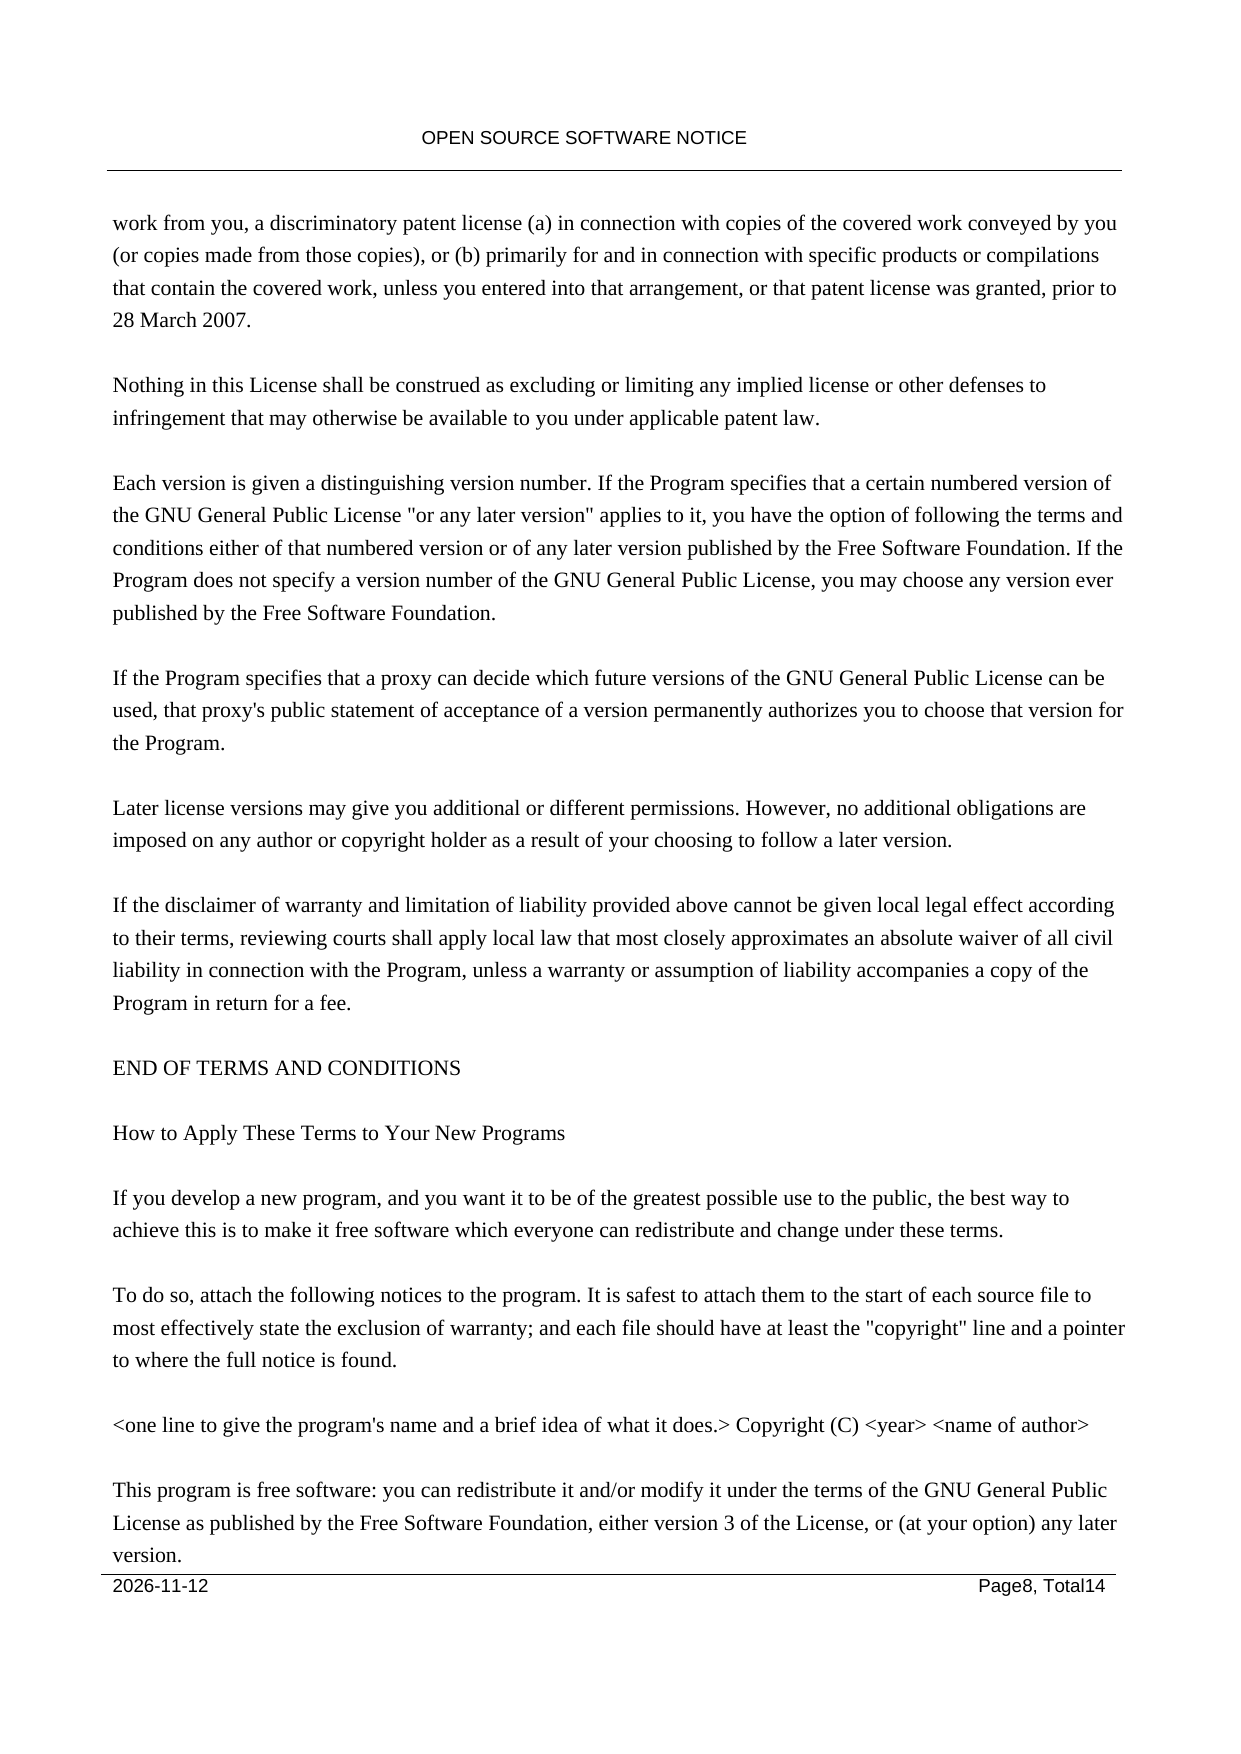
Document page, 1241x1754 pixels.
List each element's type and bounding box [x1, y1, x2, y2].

text [112, 206, 1128, 1571]
